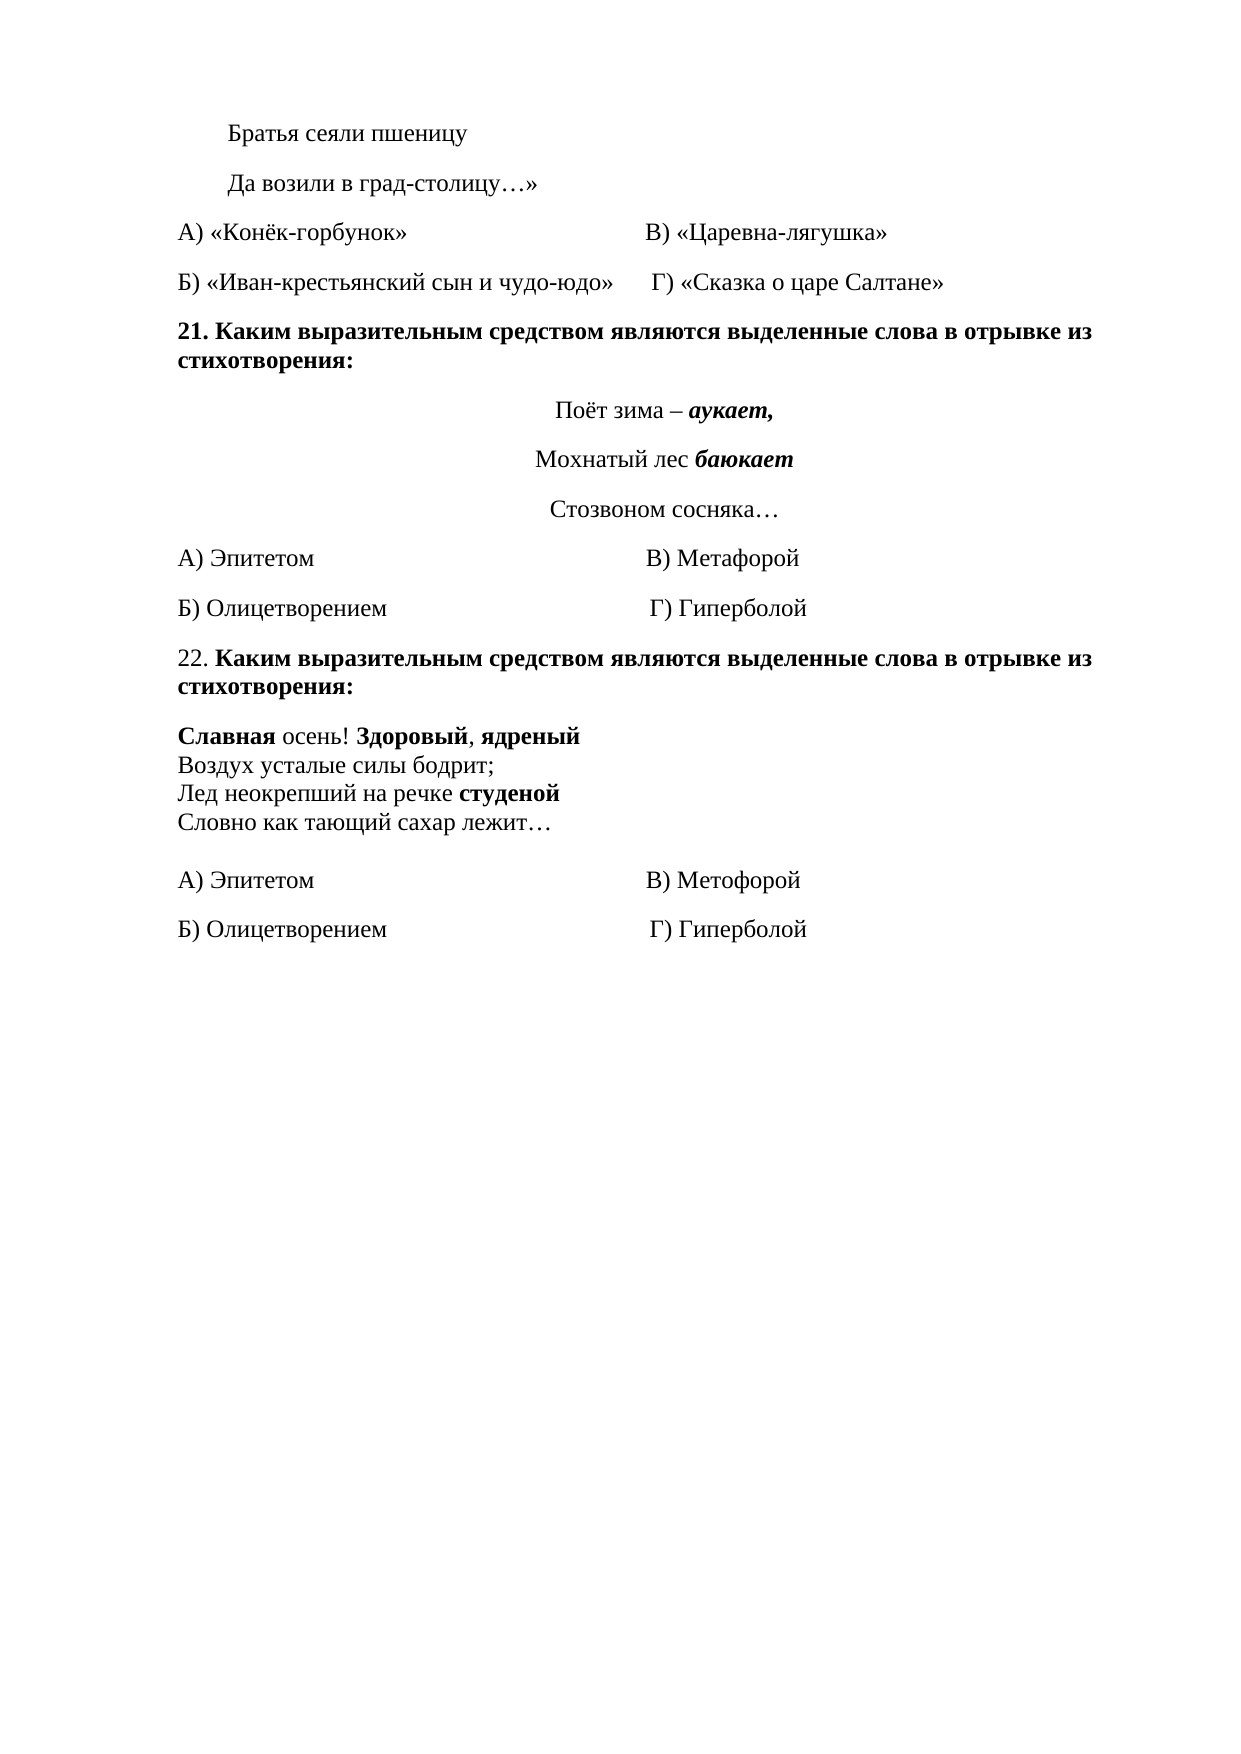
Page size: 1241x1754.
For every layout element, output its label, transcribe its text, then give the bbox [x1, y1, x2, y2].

text А) Эпитетом В) Метафорой [177, 543, 1152, 572]
text А) «Конёк-горбунок» В) «Царевна-лягушка» [177, 217, 1152, 246]
text Воздух усталые силы бодрит; [177, 750, 1152, 778]
text Мохнатый лес баюкает [177, 444, 1152, 473]
text 22. Каким выразительным средством являются выделенные слова в отрывке из стихотворения: [177, 643, 1152, 700]
text 21. Каким выразительным средством являются выделенные слова в отрывке из стихотворения: [177, 316, 1152, 374]
text Братья сеяли пшеницу [177, 118, 1152, 147]
text Б) Олицетворением Г) Гиперболой [177, 914, 1152, 943]
text Б) «Иван-крестьянский сын и чудо-юдо» Г) «Сказка о царе Салтане» [177, 267, 1152, 296]
text Поёт зима – аукает, [177, 395, 1152, 423]
text Да возили в град-столицу…» [177, 168, 1152, 196]
text Стозвоном сосняка… [177, 494, 1152, 523]
text А) Эпитетом В) Метофорой [177, 865, 1152, 893]
text Лед неокрепший на речке студеной [177, 778, 1152, 807]
text Б) Олицетворением Г) Гиперболой [177, 593, 1152, 622]
text Словно как тающий сахар лежит… [177, 807, 1152, 836]
text Славная осень! Здоровый, ядреный [177, 721, 1152, 750]
